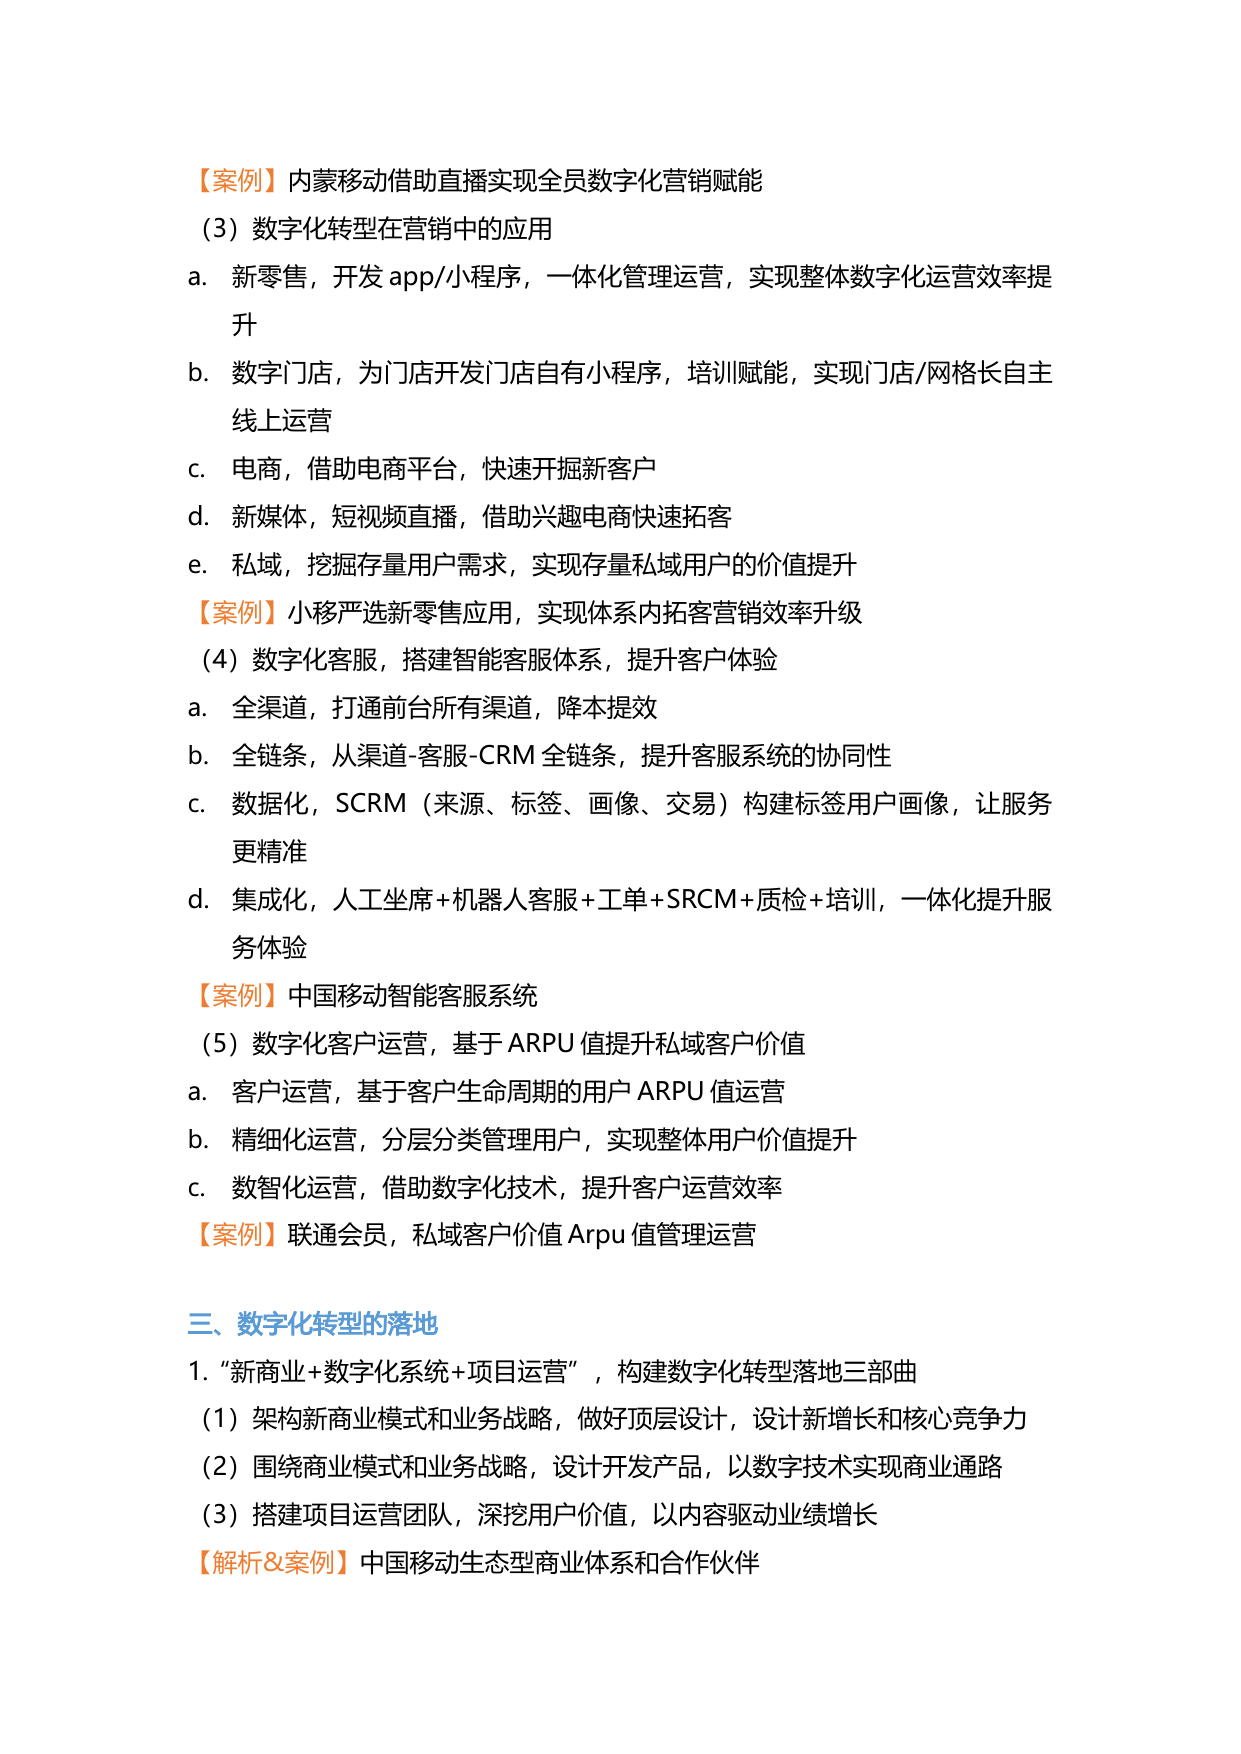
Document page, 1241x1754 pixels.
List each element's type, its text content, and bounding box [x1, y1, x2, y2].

list 【案例】联通会员，私域客户价值Arpu值管理运营 [187, 1206, 1053, 1253]
list （1）架构新商业模式和业务战略，做好顶层设计，设计新增长和核心竞争力 [187, 1389, 1053, 1437]
list 客户运营，基于客户生命周期的用户ARPU值运营 [187, 1062, 1053, 1110]
list 全渠道，打通前台所有渠道，降本提效 [187, 678, 1053, 726]
list （5）数字化客户运营，基于ARPU值提升私域客户价值 [187, 1014, 1053, 1062]
list 全链条，从渠道-客服-CRM全链条，提升客服系统的协同性 [187, 726, 1053, 774]
list 新零售，开发app/小程序，一体化管理运营，实现整体数字化运营效率提升 [187, 247, 1053, 343]
list （4）数字化客服，搭建智能客服体系，提升客户体验 [187, 631, 1053, 678]
list 精细化运营，分层分类管理用户，实现整体用户价值提升 [187, 1110, 1053, 1158]
list 新媒体，短视频直播，借助兴趣电商快速拓客 [187, 487, 1053, 535]
list 【案例】中国移动智能客服系统 [187, 966, 1053, 1014]
list 数据化，SCRM（来源、标签、画像、交易）构建标签用户画像，让服务更精准 [187, 774, 1053, 870]
list 【案例】内蒙移动借助直播实现全员数字化营销赋能 [187, 151, 1053, 199]
list 【案例】小移严选新零售应用，实现体系内拓客营销效率升级 [187, 583, 1053, 631]
list 数智化运营，借助数字化技术，提升客户运营效率 [187, 1158, 1053, 1206]
list 数字门店，为门店开发门店自有小程序，培训赋能，实现门店/网格长自主线上运营 [187, 343, 1053, 439]
list （3）搭建项目运营团队，深挖用户价值，以内容驱动业绩增长 [187, 1485, 1053, 1533]
list 集成化，人工坐席+机器人客服+工单+SRCM+质检+培训，一体化提升服务体验 [187, 870, 1053, 966]
list 【解析&案例】中国移动生态型商业体系和合作伙伴 [187, 1533, 1053, 1581]
list （3）数字化转型在营销中的应用 [187, 199, 1053, 247]
list 私域，挖掘存量用户需求，实现存量私域用户的价值提升 [187, 535, 1053, 583]
list 电商，借助电商平台，快速开掘新客户 [187, 439, 1053, 487]
list 三、数字化转型的落地 [187, 1294, 1053, 1342]
list 1.“新商业+数字化系统+项目运营”，构建数字化转型落地三部曲 [187, 1342, 1053, 1389]
list （2）围绕商业模式和业务战略，设计开发产品，以数字技术实现商业通路 [187, 1437, 1053, 1485]
